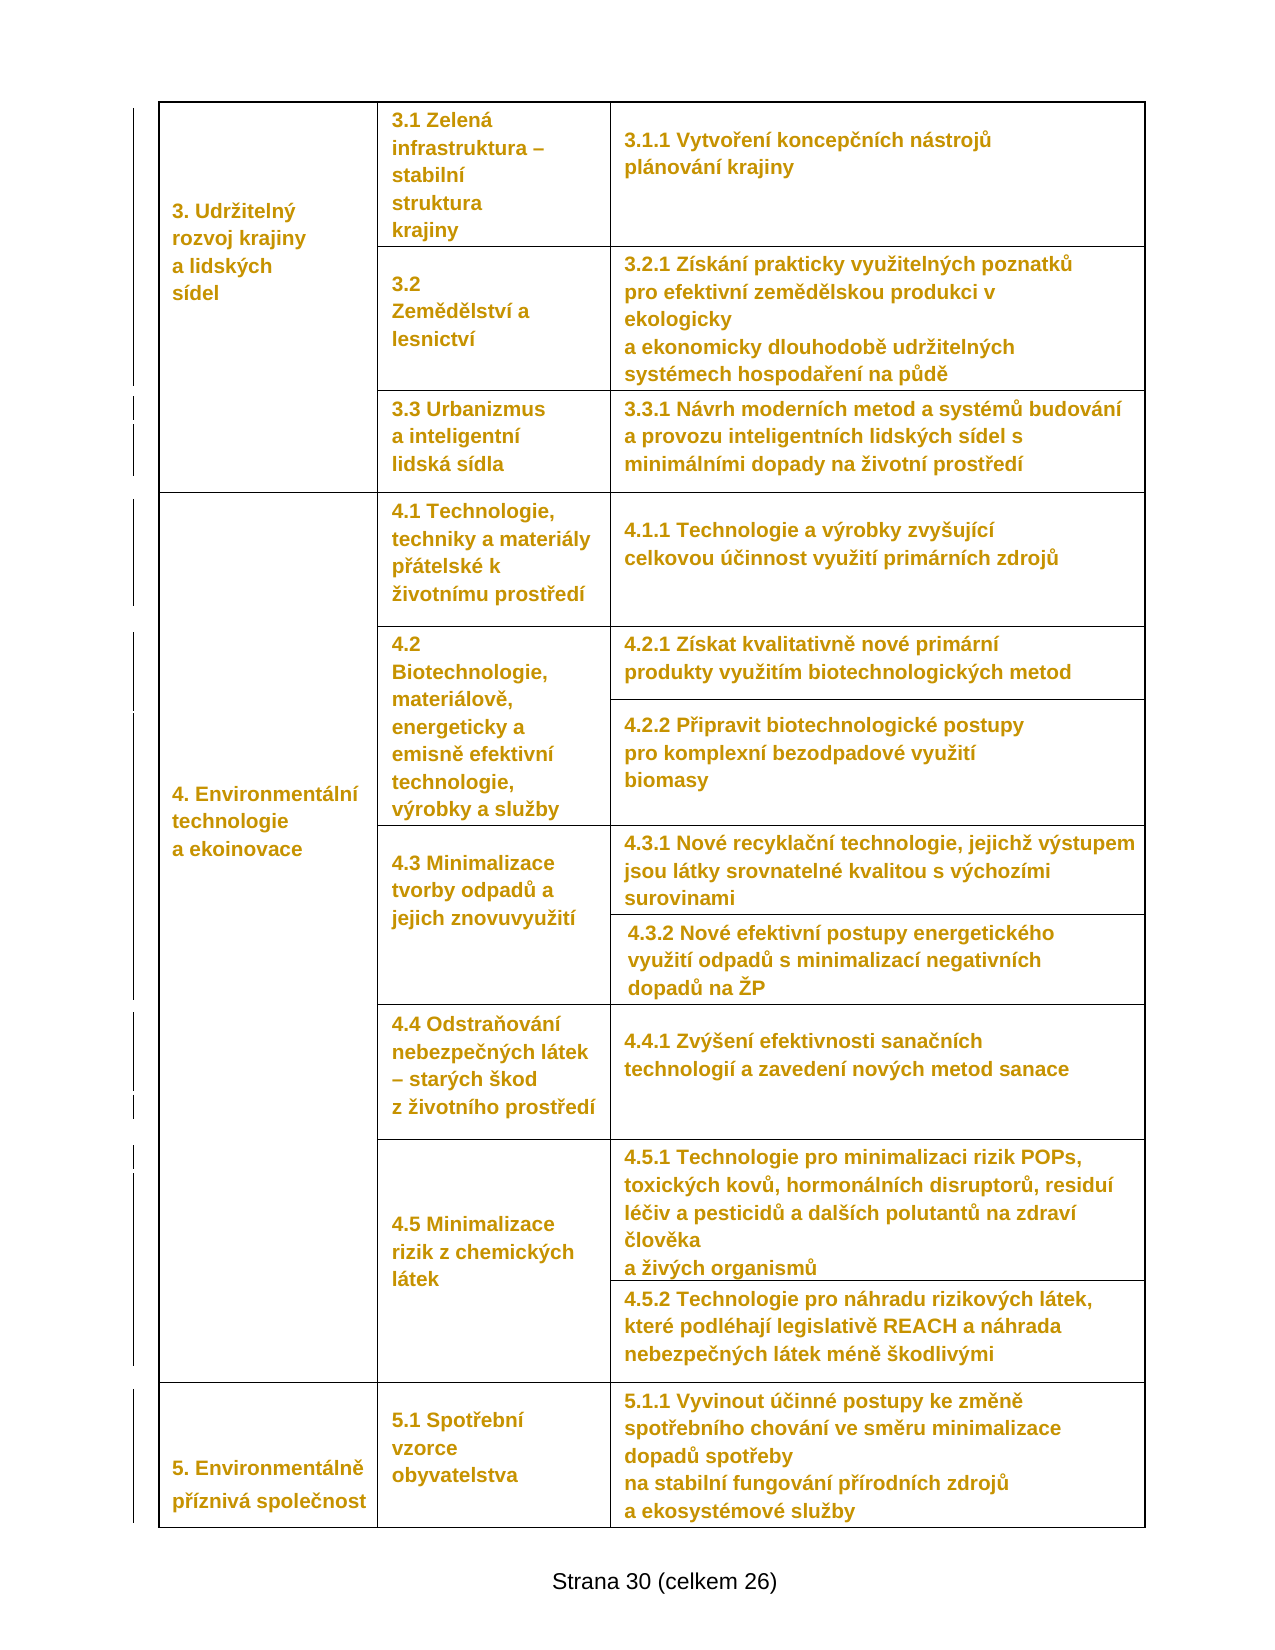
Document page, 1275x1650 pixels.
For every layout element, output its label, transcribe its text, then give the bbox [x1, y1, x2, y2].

table_cell 4.5.1 Technologie pro minimalizaci rizik POPs, toxických kovů, hormonálních disruptorů, residuí léčiv a pesticidů a dalších polutantů na zdraví člověka a živých organismů [611, 1140, 1144, 1280]
table_cell 4.2.2 Připravit biotechnologické postupy pro komplexní bezodpadové využití biomasy [611, 700, 1144, 825]
table_cell 4.3 Minimalizace tvorby odpadů a jejich znovuvyužití [378, 826, 610, 1003]
table_cell 3.2.1 Získání prakticky využitelných poznatků pro efektivní zemědělskou produkci v ekologicky a ekonomicky dlouhodobě udržitelných systémech hospodaření na půdě [611, 247, 1144, 390]
table_cell 4.1.1 Technologie a výrobky zvyšující celkovou účinnost využití primárních zdrojů [611, 493, 1144, 626]
table_cell 4.2.1 Získat kvalitativně nové primární produkty využitím biotechnologických metod [611, 627, 1144, 698]
table_cell 4.4 Odstraňování nebezpečných látek – starých škod z životního prostředí [378, 1005, 610, 1139]
table_cell 3.2 Zemědělství a lesnictví [378, 247, 610, 390]
table_cell 4.5 Minimalizace rizik z chemických látek [378, 1140, 610, 1382]
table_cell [160, 1383, 377, 1527]
table_cell 4.5.2 Technologie pro náhradu rizikových látek, které podléhají legislativě REACH a náhrada nebezpečných látek méně škodlivými [611, 1281, 1144, 1382]
table_header 3.1.1 Vytvoření koncepčních nástrojů plánování krajiny [611, 103, 1144, 246]
table_header 3.1 Zelená infrastruktura – stabilní struktura krajiny [378, 103, 610, 246]
table_cell 4. Environmentální technologie a ekoinovace [160, 493, 377, 1382]
table_cell 3.3 Urbanizmus a inteligentní lidská sídla [378, 391, 610, 492]
table_cell 4.4.1 Zvýšení efektivnosti sanačních technologií a zavedení nových metod sanace [611, 1005, 1144, 1139]
table_cell 3.3.1 Návrh moderních metod a systémů budování a provozu inteligentních lidských sídel s minimálními dopady na životní prostředí [611, 391, 1144, 492]
table_cell 5.1 Spotřební vzorce obyvatelstva [378, 1383, 610, 1527]
table_cell 4.2 Biotechnologie, materiálově, energeticky a emisně efektivní technologie, výrobky a služby [378, 627, 610, 825]
table_cell 4.1 Technologie, techniky a materiály přátelské k životnímu prostředí [378, 493, 610, 626]
table_cell 5.1.1 Vyvinout účinné postupy ke změně spotřebního chování ve směru minimalizace dopadů spotřeby na stabilní fungování přírodních zdrojů a ekosystémové služby [611, 1383, 1144, 1527]
table_cell 4.3.1 Nové recyklační technologie, jejichž výstupem jsou látky srovnatelné kvalitou s výchozími surovinami [611, 826, 1144, 914]
table_header 3. Udržitelný rozvoj krajiny a lidských sídel [160, 103, 377, 492]
table_cell 4.3.2 Nové efektivní postupy energetického využití odpadů s minimalizací negativních dopadů na ŽP [611, 915, 1144, 1003]
